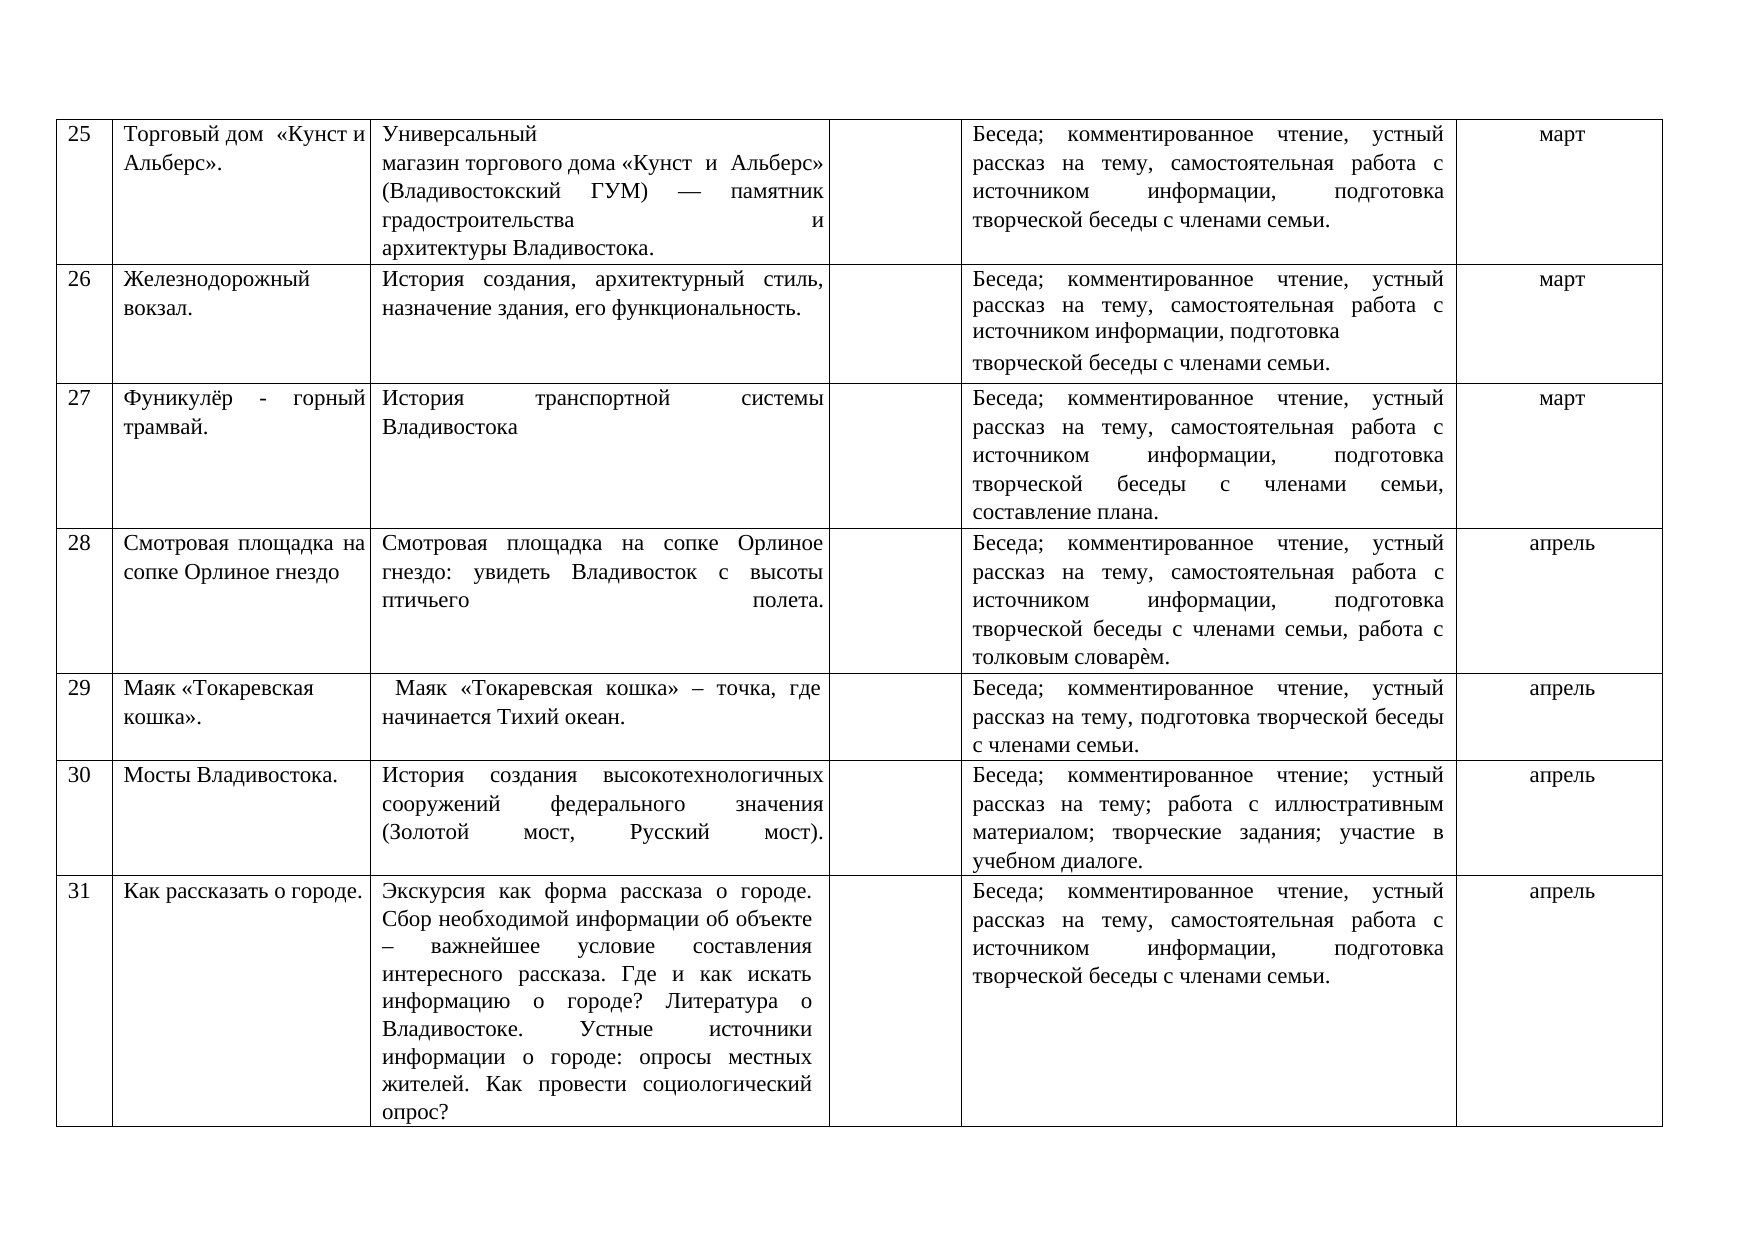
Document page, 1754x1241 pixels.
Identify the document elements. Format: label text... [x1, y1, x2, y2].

table_cell 25 [57, 120, 112, 263]
table_cell Торговый дом «Кунст и Альберс». [113, 120, 370, 263]
table_cell Беседа; комментированное чтение, устный рассказ на тему, самостоятельная работа с источником информации, подготовка творческой беседы с членами семьи, составление плана. [962, 384, 1456, 528]
table_cell [830, 529, 961, 673]
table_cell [962, 876, 1456, 1126]
table_cell 31 [57, 876, 112, 1126]
table_cell Экскурсия как форма рассказа о городе. Сбор необходимой информации об объекте – важнейшее условие составления интересного рассказа. Где и как искать информацию о городе? Литература о Владивостоке. Устные источники информации о городе: опросы местных жителей. Как провести социологический опрос? [371, 876, 829, 1126]
table_cell апрель [1457, 529, 1662, 673]
table_cell [830, 876, 961, 1126]
table_cell [830, 761, 961, 875]
table_cell 30 [57, 761, 112, 875]
table_cell апрель [1457, 761, 1662, 875]
table_cell 26 [57, 265, 112, 383]
table_cell апрель [1457, 876, 1662, 1126]
table_cell Универсальный магазин торгового дома «Кунст и Альберс» (Владивостокский ГУМ) — памятник градостроительства и архитектуры Владивостока. [371, 120, 829, 263]
table_cell Железнодорожный вокзал. [113, 265, 370, 383]
table_cell [830, 674, 961, 760]
table_cell История транспортной системы Владивостока [371, 384, 829, 528]
table_cell Фуникулёр - горный трамвай. [113, 384, 370, 528]
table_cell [113, 876, 370, 1126]
table_cell 29 [57, 674, 112, 760]
table_cell апрель [1457, 674, 1662, 760]
table_cell 27 [57, 384, 112, 528]
table_cell [830, 120, 961, 263]
table_cell 28 [57, 529, 112, 673]
table_cell История создания высокотехнологичных сооружений федерального значения (Золотой мост, Русский мост). [371, 761, 829, 875]
table_cell Маяк «Токаревская кошка» – точка, где начинается Тихий океан. [371, 674, 829, 760]
table_cell март [1457, 120, 1662, 263]
table_cell Беседа; комментированное чтение, устный рассказ на тему, подготовка творческой беседы с членами семьи. [962, 674, 1456, 760]
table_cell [962, 120, 1456, 263]
table_cell Беседа; комментированное чтение, устный рассказ на тему, самостоятельная работа с источником информации, подготовка творческой беседы с членами семьи, работа с толковым словарѐм. [962, 529, 1456, 673]
table_cell [830, 384, 961, 528]
table_cell [830, 265, 961, 383]
table_cell Смотровая площадка на сопке Орлиное гнездо: увидеть Владивосток с высоты птичьего полета. [371, 529, 829, 673]
table_cell март [1457, 265, 1662, 383]
table_cell История создания, архитектурный стиль, назначение здания, его функциональность. [371, 265, 829, 383]
table_cell март [1457, 384, 1662, 528]
table_cell Мосты Владивостока. [113, 761, 370, 875]
table_cell Беседа; комментированное чтение; устный рассказ на тему; работа с иллюстративным материалом; творческие задания; участие в учебном диалоге. [962, 761, 1456, 875]
table_cell Смотровая площадка на сопке Орлиное гнездо [113, 529, 370, 673]
table_cell Маяк «Токаревская кошка». [113, 674, 370, 760]
